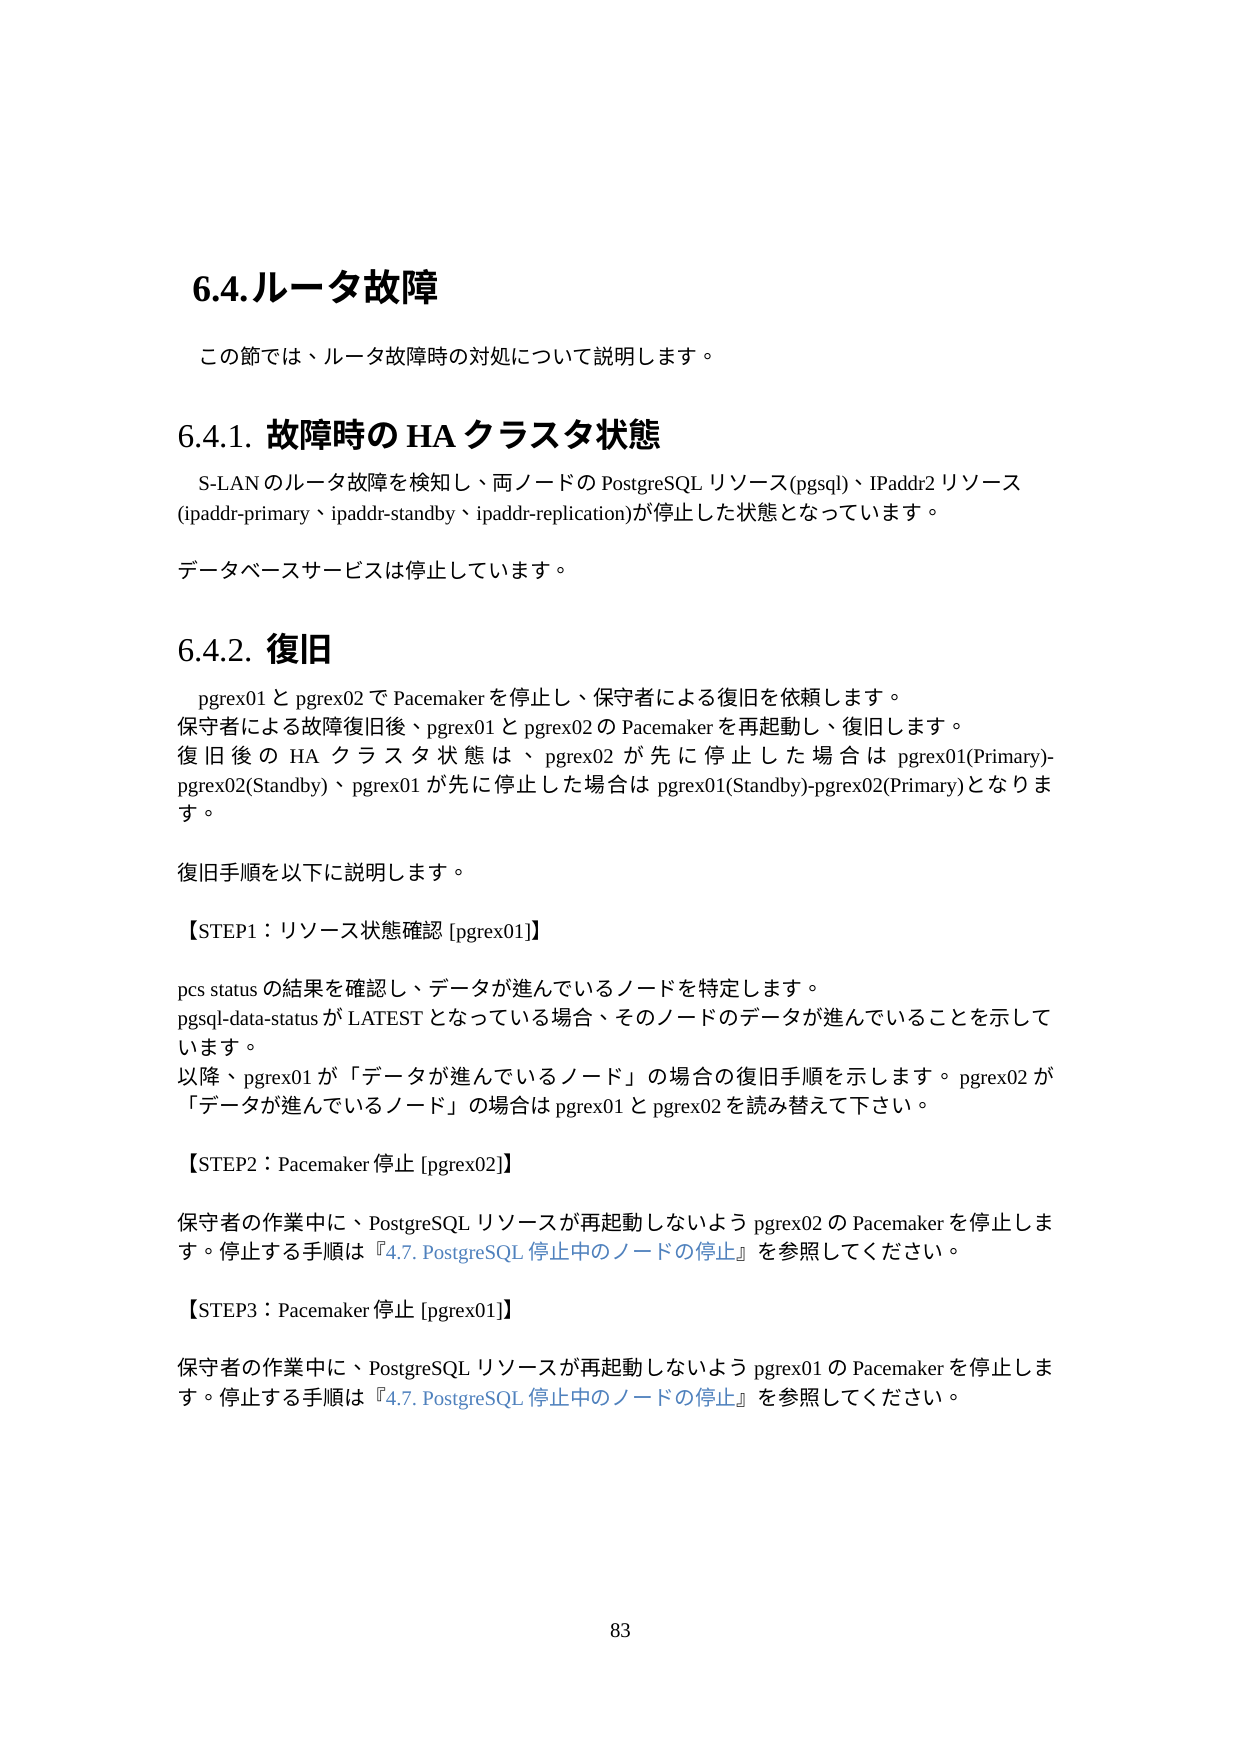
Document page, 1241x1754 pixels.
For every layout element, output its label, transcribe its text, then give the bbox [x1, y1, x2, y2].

subtitle ルータ故障 [192, 261, 1063, 312]
text pcs statusの結果を確認し、データが進んでいるノードを特定します。 [177, 974, 1054, 1003]
text この節では、ルータ故障時の対処について説明します。 [177, 341, 1054, 370]
text pgsql-data-statusがLATESTとなっている場合、そのノードのデータが進んでいることを示しています。 [177, 1003, 1054, 1061]
subtitle 復旧 [177, 626, 1063, 672]
text 保守者の作業中に、PostgreSQLリソースが再起動しないようpgrex01のPacemakerを停止します。停止する手順は『4.7. PostgreSQL停止中のノードの停止』を参照してください。 [177, 1353, 1054, 1411]
text 【STEP1：リソース状態確認 [pgrex01]】 [177, 915, 1054, 944]
text 保守者による故障復旧後、pgrex01とpgrex02のPacemakerを再起動し、復旧します。 [177, 711, 1054, 740]
text 【STEP2：Pacemaker停止 [pgrex02]】 [177, 1149, 1054, 1178]
text S-LANのルータ故障を検知し、両ノードのPostgreSQLリソース(pgsql)、IPaddr2リソース(ipaddr-primary、ipaddr-standby、ipaddr-replication)が停止した状態となっています。 [177, 468, 1054, 526]
text 以降、pgrex01が「データが進んでいるノード」の場合の復旧手順を示します。pgrex02が「データが進んでいるノード」の場合はpgrex01とpgrex02を読み替えて下さい。 [177, 1061, 1054, 1119]
text 復旧後のHAクラスタ状態は、pgrex02が先に停止した場合はpgrex01(Primary)-pgrex02(Standby)、pgrex01が先に停止した場合はpgrex01(Standby)-pgrex02(Primary)となります。 [177, 740, 1054, 828]
text 保守者の作業中に、PostgreSQLリソースが再起動しないようpgrex02のPacemakerを停止します。停止する手順は『4.7. PostgreSQL停止中のノードの停止』を参照してください。 [177, 1207, 1054, 1265]
text データベースサービスは停止しています。 [177, 555, 1054, 584]
subtitle 故障時のHAクラスタ状態 [177, 412, 1063, 457]
text 復旧手順を以下に説明します。 [177, 857, 1054, 886]
text pgrex01とpgrex02でPacemakerを停止し、保守者による復旧を依頼します。 [177, 682, 1054, 711]
text 【STEP3：Pacemaker停止 [pgrex01]】 [177, 1294, 1054, 1324]
